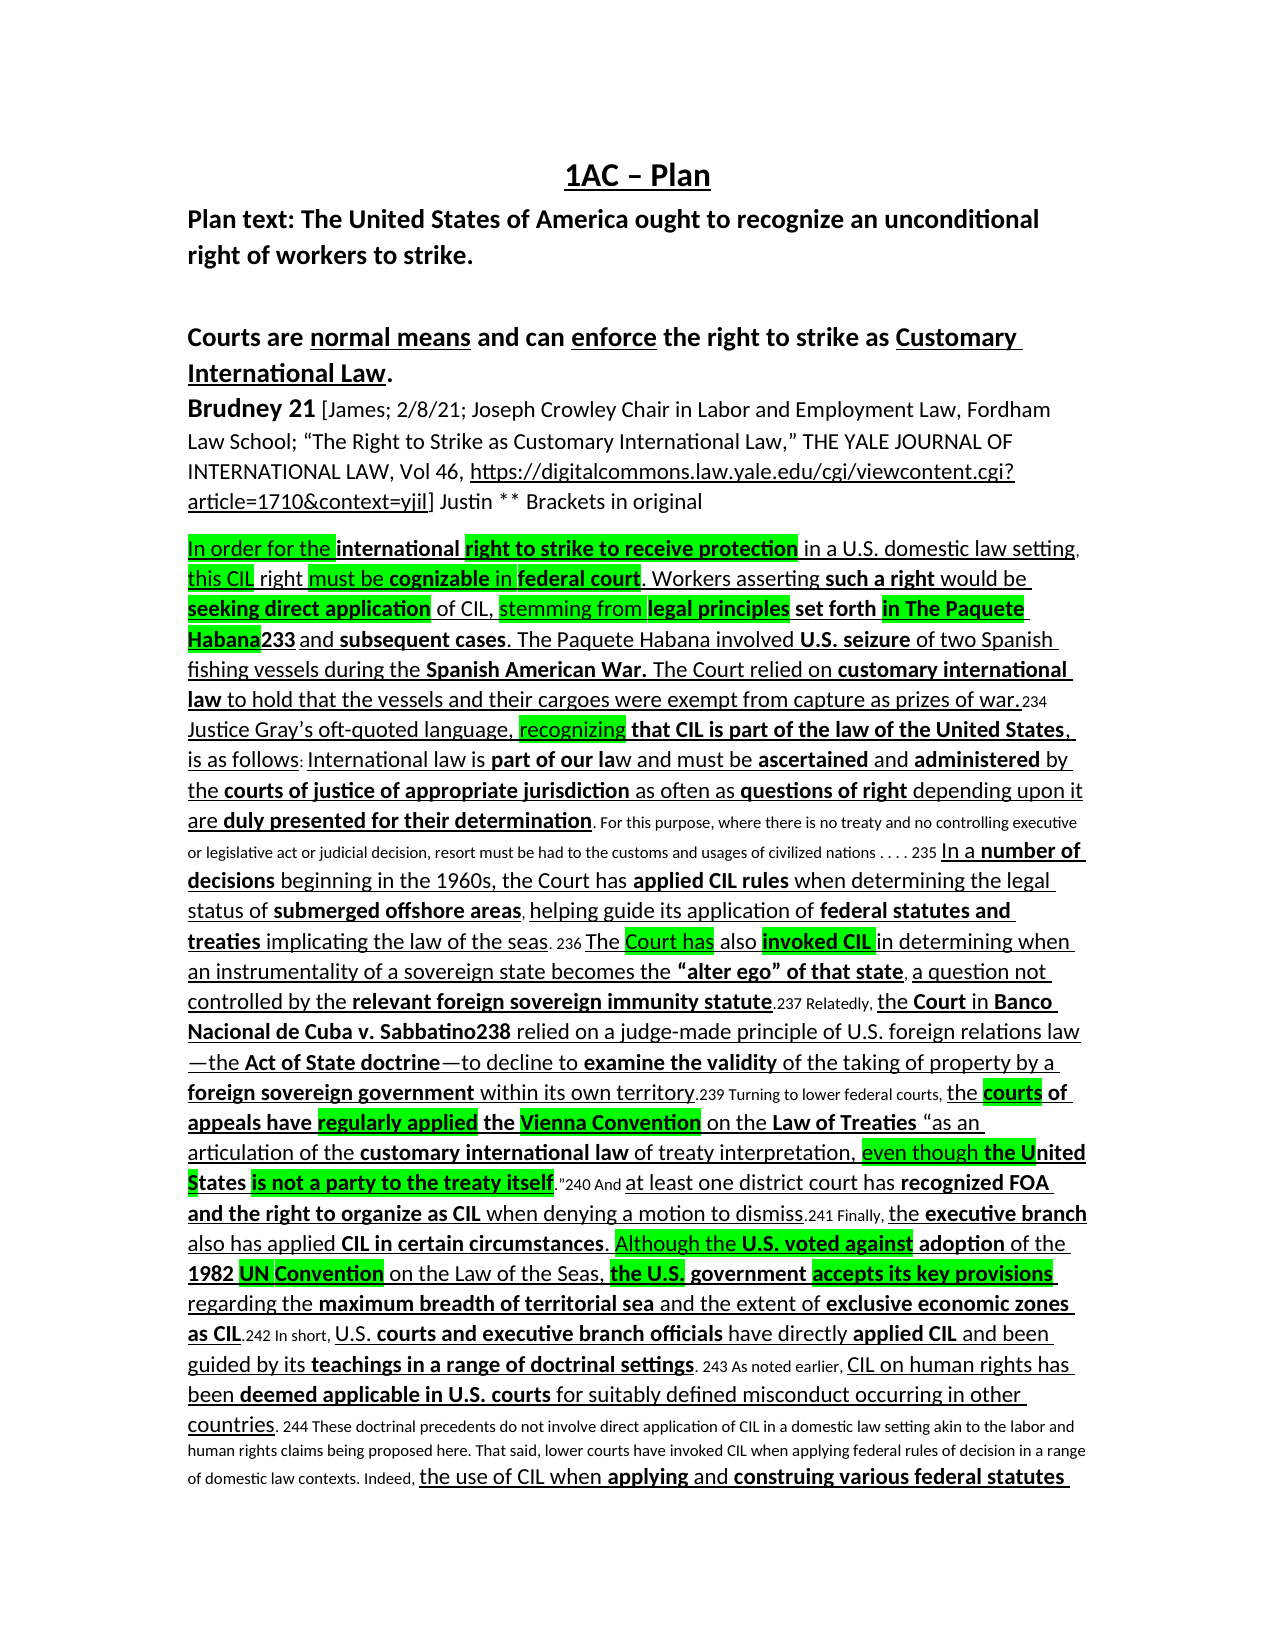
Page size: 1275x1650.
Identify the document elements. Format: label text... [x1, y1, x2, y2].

subtitle Plan text: The United States of America ought to recognize an unconditional right of workers to strike. [187, 202, 1087, 271]
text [187, 534, 1087, 1490]
subtitle Courts are normal means and can enforce the right to strike as Customary International Law. [187, 320, 1087, 389]
subtitle 1AC – Plan [187, 154, 1087, 195]
text Brudney 21 [James; 2/8/21; Joseph Crowley Chair in Labor and Employment Law, Fordham Law School; “The Right to Strike as Customary International Law,” THE YALE JOURNAL OF INTERNATIONAL LAW, Vol 46, https://digitalcommons.law.yale.edu/cgi/viewcontent.cgi?article=1710&context=yjil] Justin ** Brackets in original [187, 392, 1087, 515]
